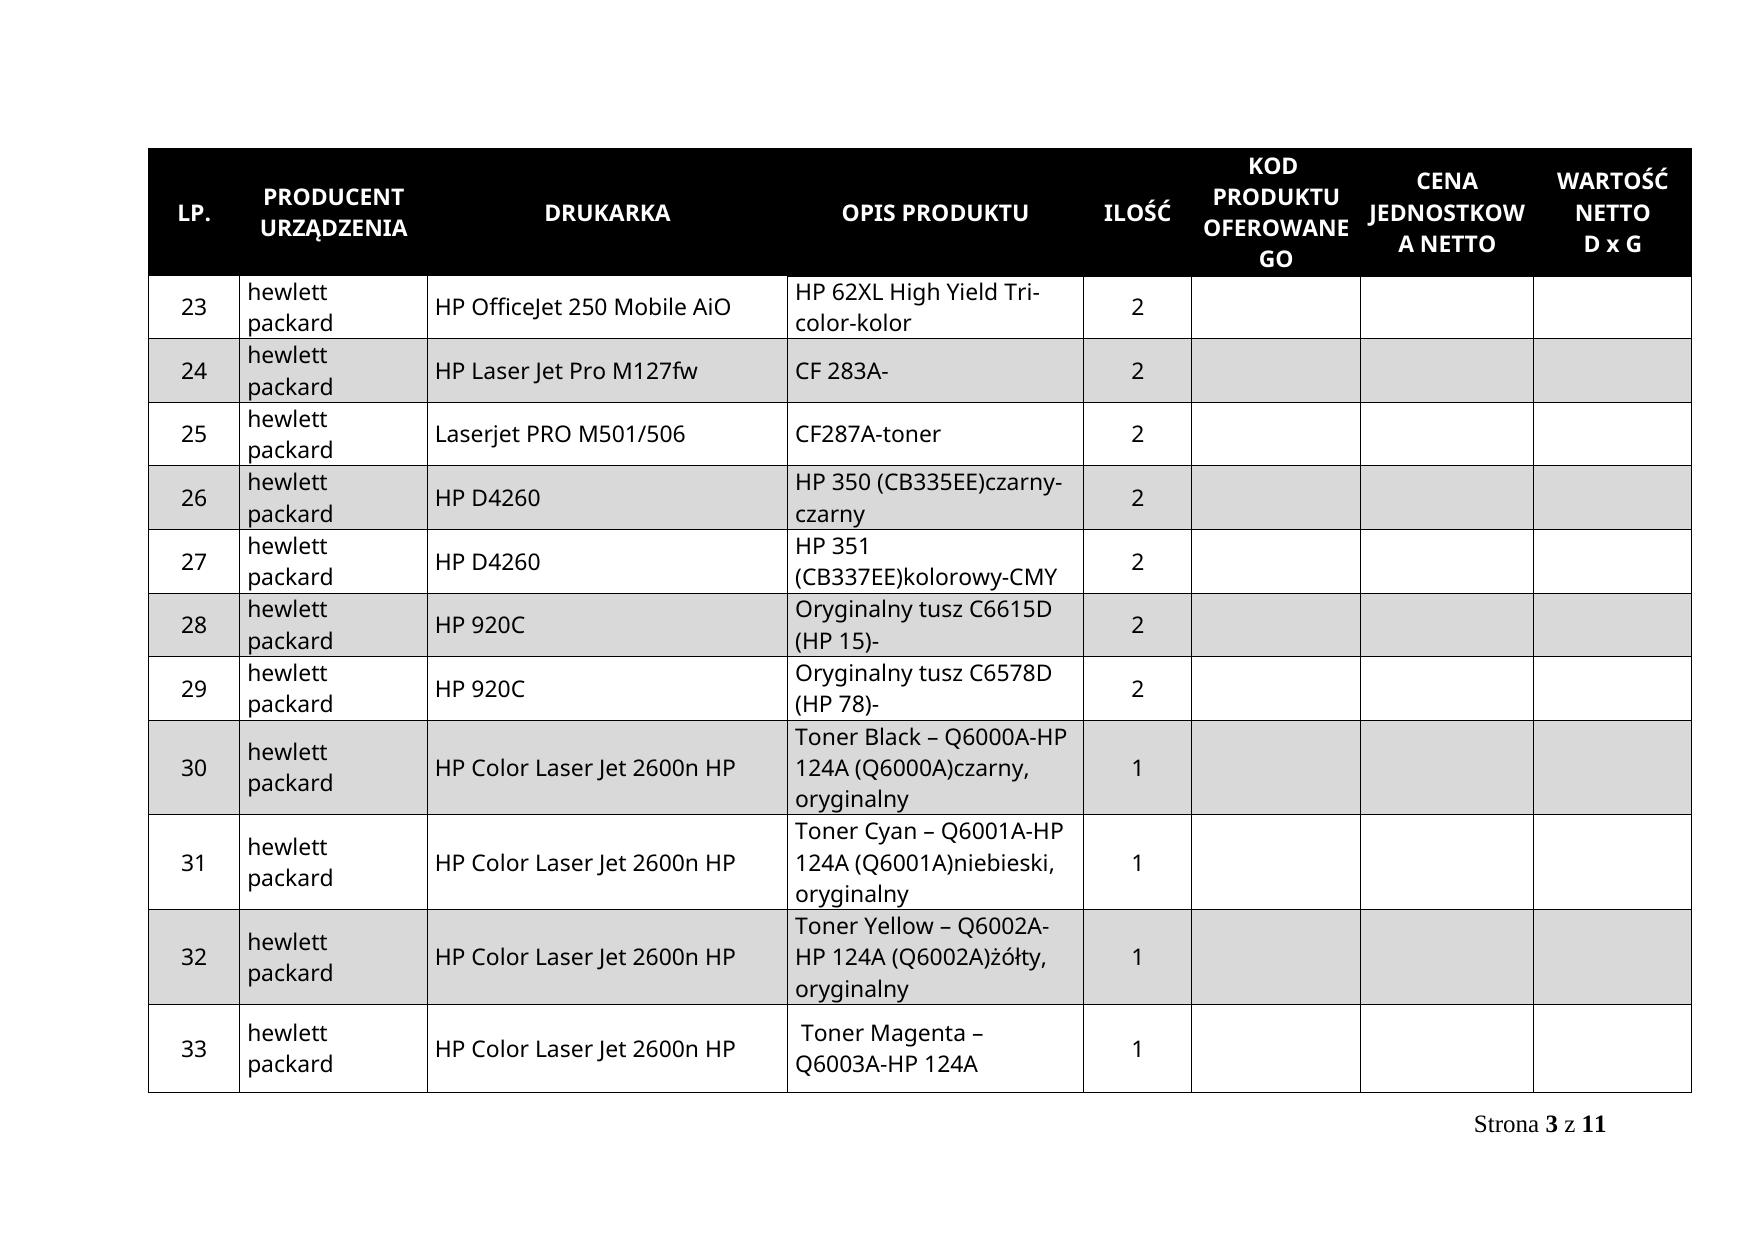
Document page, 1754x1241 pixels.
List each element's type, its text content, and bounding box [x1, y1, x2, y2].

table_cell HP Color Laser Jet 2600n HP [428, 910, 787, 1004]
table_cell 29 [149, 657, 239, 719]
table_cell Oryginalny tusz C6615D (HP 15)- [788, 594, 1083, 656]
table_cell 2 [1084, 530, 1191, 592]
table_cell HP 920C [428, 594, 787, 656]
table_cell Oryginalny tusz C6578D (HP 78)- [788, 657, 1083, 719]
table_cell [1361, 530, 1533, 592]
table_cell 2 [1084, 466, 1191, 529]
table_header OPIS PRODUKTU [788, 150, 1083, 275]
table_cell 31 [149, 815, 239, 909]
table_cell HP OfficeJet 250 Mobile AiO [428, 276, 787, 338]
table_cell CF287A-toner [788, 403, 1083, 465]
table_cell [1361, 815, 1533, 909]
table_cell 28 [149, 594, 239, 656]
table_cell hewlett packard [240, 815, 427, 909]
table_cell [1361, 339, 1533, 402]
table_cell HP Color Laser Jet 2600n HP [428, 815, 787, 909]
table_cell [1534, 815, 1691, 909]
table_cell 2 [1084, 403, 1191, 465]
table_cell [1361, 1005, 1533, 1092]
table_cell 2 [1084, 657, 1191, 719]
table_cell [1534, 721, 1691, 814]
table_cell hewlett packard [240, 1005, 427, 1092]
table_cell HP Laser Jet Pro M127fw [428, 339, 787, 402]
table_cell hewlett packard [240, 466, 427, 529]
table_cell hewlett packard [240, 721, 427, 814]
table_cell HP Color Laser Jet 2600n HP [428, 721, 787, 814]
table_cell 24 [149, 339, 239, 402]
table_cell [1192, 530, 1360, 592]
table_cell HP Color Laser Jet 2600n HP [428, 1005, 787, 1092]
table_cell [1534, 657, 1691, 719]
table_cell [1361, 594, 1533, 656]
table_cell [1192, 721, 1360, 814]
table_cell Toner Black – Q6000A-HP 124A (Q6000A)czarny, oryginalny [788, 721, 1083, 814]
table_cell CF 283A- [788, 339, 1083, 402]
table_cell Toner Yellow – Q6002A-HP 124A (Q6002A)żółty, oryginalny [788, 910, 1083, 1004]
table_cell [1361, 910, 1533, 1004]
table_cell 2 [1084, 277, 1191, 338]
table_cell 25 [149, 403, 239, 465]
table_cell [1192, 910, 1360, 1004]
table_cell 32 [149, 910, 239, 1004]
table_header LP. [149, 149, 239, 275]
table_cell 33 [149, 1005, 239, 1092]
table_cell 1 [1084, 721, 1191, 814]
table_cell 1 [1084, 815, 1191, 909]
table_cell hewlett packard [240, 276, 427, 338]
table_cell 27 [149, 530, 239, 592]
table_cell 1 [1084, 910, 1191, 1004]
table_cell 2 [1084, 339, 1191, 402]
table_cell [1534, 910, 1691, 1004]
table_cell 1 [1084, 1005, 1191, 1092]
table_cell [1192, 594, 1360, 656]
table_header CENA JEDNOSTKOWA NETTO [1361, 150, 1533, 275]
table_cell hewlett packard [240, 403, 427, 465]
table_cell Laserjet PRO M501/506 [428, 403, 787, 465]
table_cell hewlett packard [240, 530, 427, 592]
table_header WARTOŚĆ NETTO D x G [1534, 150, 1691, 275]
table_cell [1534, 466, 1691, 529]
table_cell [1192, 466, 1360, 529]
table_cell [1192, 339, 1360, 402]
table_header KOD PRODUKTU OFEROWANEGO [1192, 150, 1360, 275]
table_cell [1534, 1005, 1691, 1092]
table_cell [1534, 530, 1691, 592]
table_header ILOŚĆ [1084, 150, 1191, 275]
table_cell 26 [149, 466, 239, 529]
table_cell [1534, 339, 1691, 402]
table_cell HP 351 (CB337EE)kolorowy-CMY [788, 530, 1083, 592]
table_cell [1534, 403, 1691, 465]
table_header DRUKARKA [428, 149, 787, 275]
table_cell hewlett packard [240, 339, 427, 402]
table_cell [1534, 594, 1691, 656]
table_cell 2 [1084, 594, 1191, 656]
table_cell [1361, 657, 1533, 719]
table_cell Toner Cyan – Q6001A-HP 124A (Q6001A)niebieski, oryginalny [788, 815, 1083, 909]
table_cell [1192, 657, 1360, 719]
table_cell [1361, 277, 1533, 338]
table_cell [1192, 815, 1360, 909]
table_cell HP D4260 [428, 530, 787, 592]
table_cell HP 62XL High Yield Tri-color-kolor [788, 277, 1083, 338]
table_cell [1192, 1005, 1360, 1092]
table_cell [1192, 403, 1360, 465]
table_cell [788, 1005, 1083, 1092]
table_cell [1361, 403, 1533, 465]
table_cell 30 [149, 721, 239, 814]
table_cell 23 [149, 276, 239, 338]
table_cell HP 920C [428, 657, 787, 719]
table_cell [1361, 466, 1533, 529]
table_cell hewlett packard [240, 657, 427, 719]
table_cell HP D4260 [428, 466, 787, 529]
table_header PRODUCENT URZĄDZENIA [240, 149, 427, 275]
table_cell [1534, 277, 1691, 338]
table_cell [1361, 721, 1533, 814]
table_cell [1192, 277, 1360, 338]
table_cell hewlett packard [240, 594, 427, 656]
table_cell hewlett packard [240, 910, 427, 1004]
table_cell HP 350 (CB335EE)czarny-czarny [788, 466, 1083, 529]
